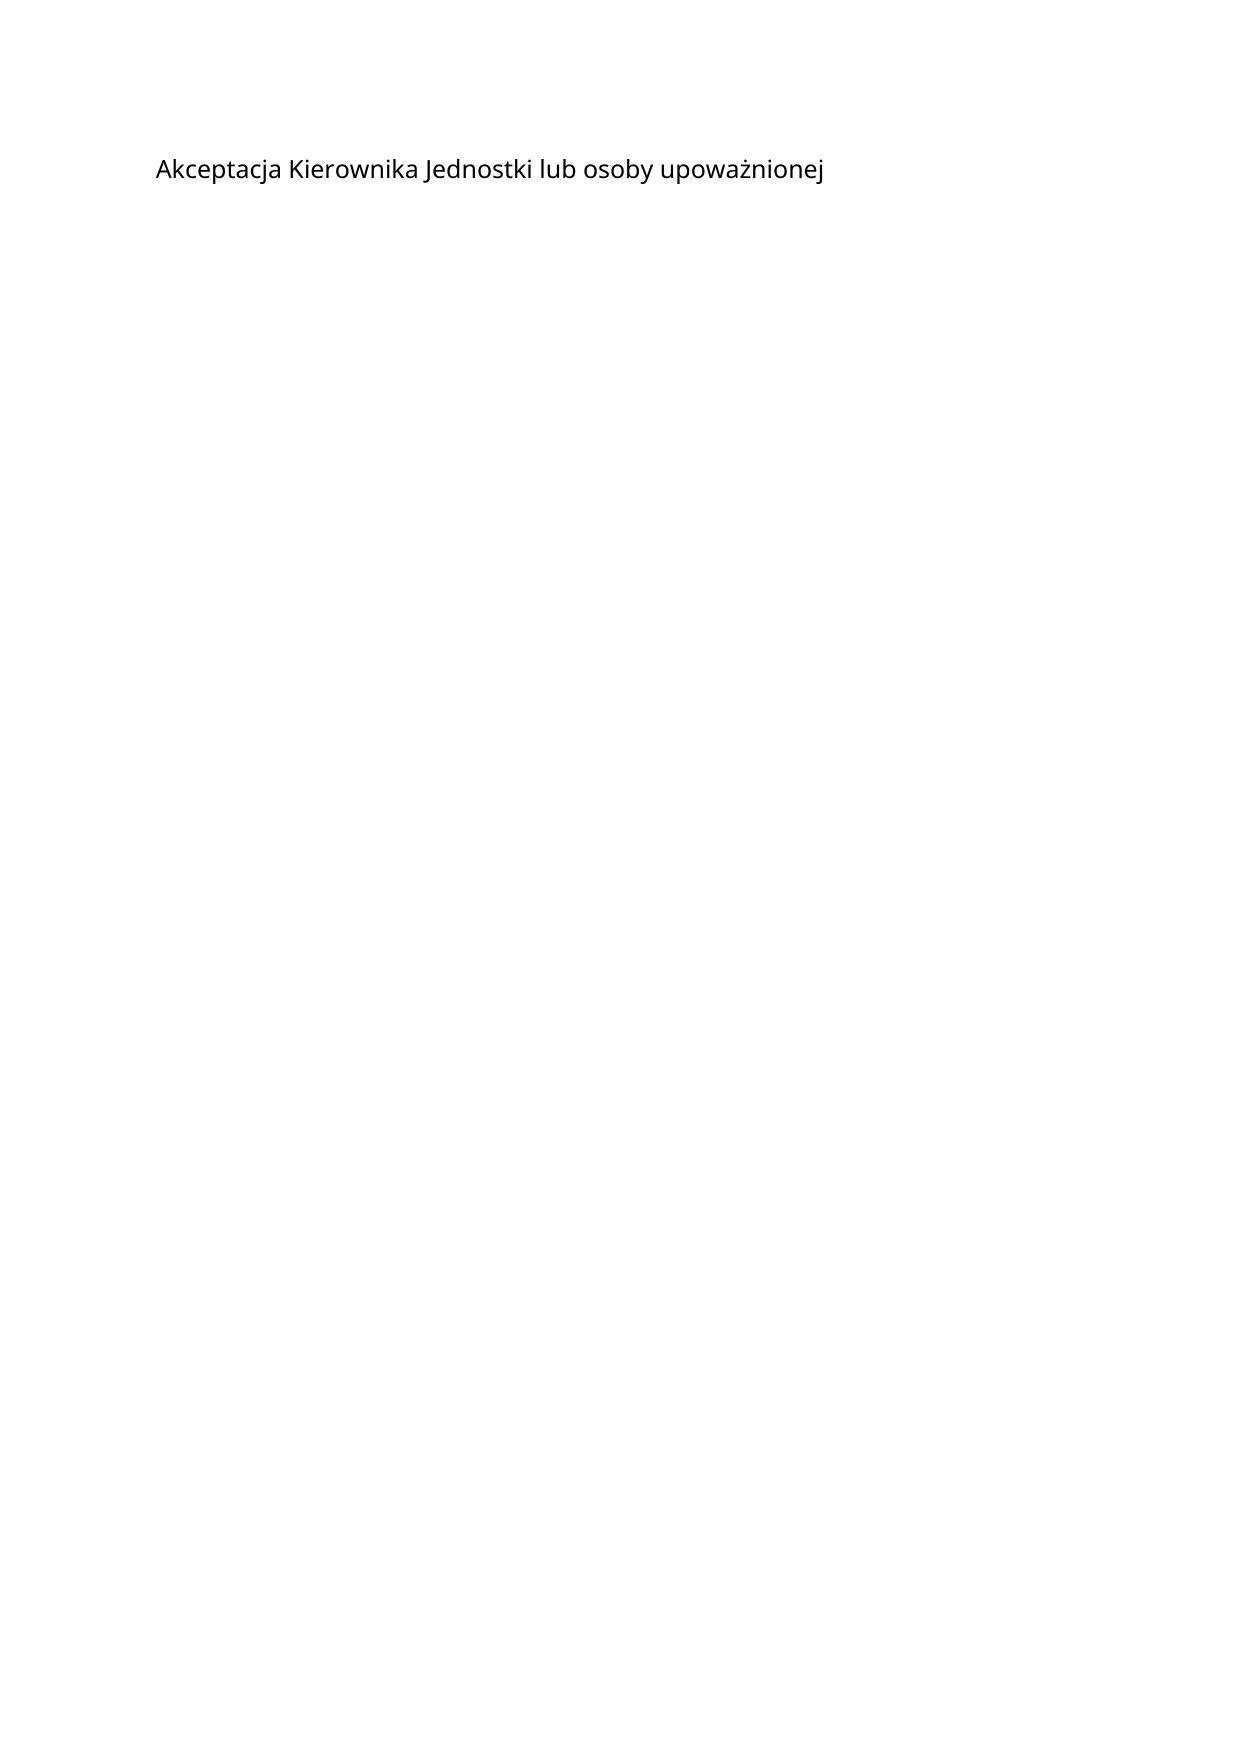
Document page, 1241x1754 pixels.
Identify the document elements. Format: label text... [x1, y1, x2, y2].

text Akceptacja Kierownika Jednostki lub osoby upoważnionej [156, 152, 1122, 186]
